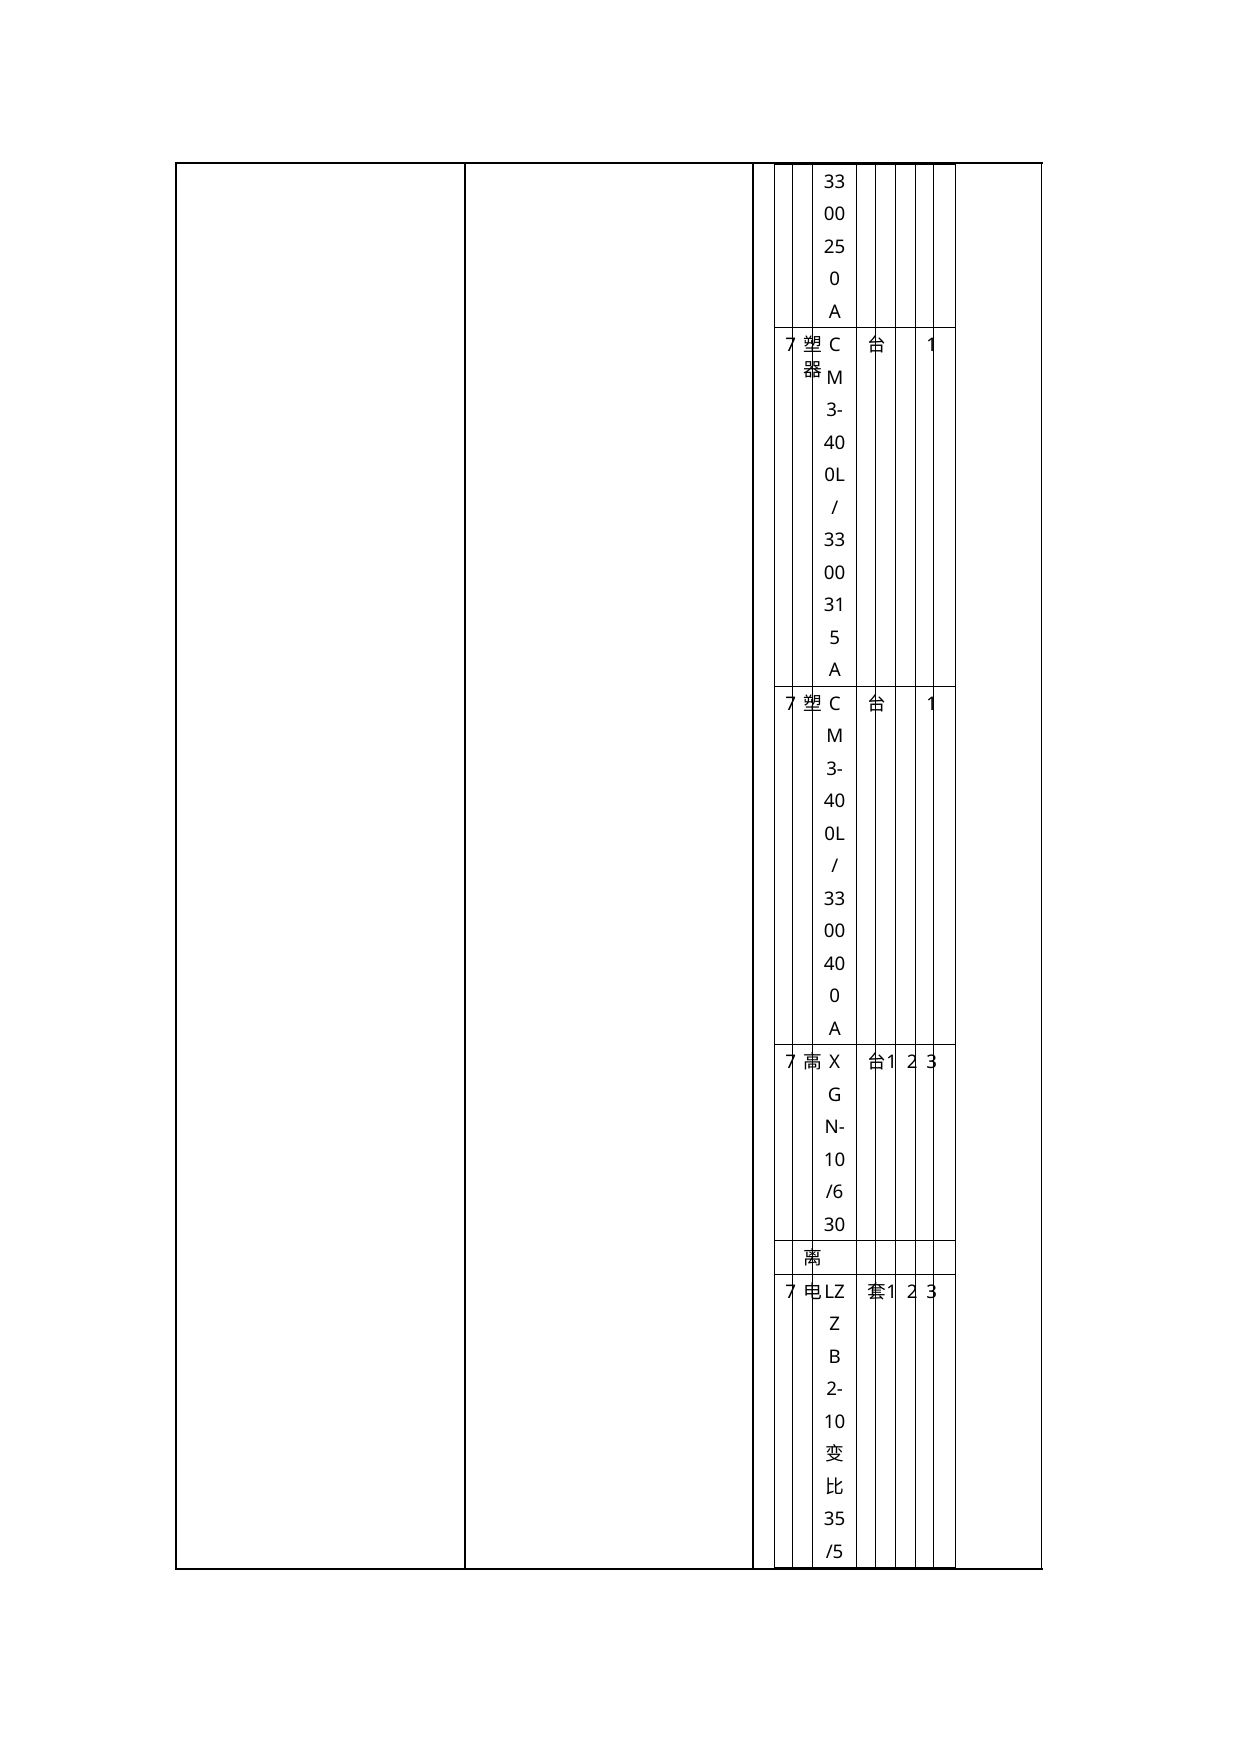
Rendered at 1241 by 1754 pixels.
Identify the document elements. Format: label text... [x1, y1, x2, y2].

table_cell [793, 328, 812, 686]
table_cell [896, 328, 915, 686]
table_cell [876, 1241, 895, 1274]
table_cell [916, 687, 933, 1044]
table_cell [916, 1275, 933, 1567]
table_cell [876, 1045, 895, 1240]
table_cell [813, 1045, 856, 1240]
table_cell [916, 165, 933, 327]
table_cell [956, 164, 1041, 1568]
table_cell 10 [177, 164, 464, 1568]
table_cell [466, 164, 752, 1568]
table_cell [857, 1045, 875, 1240]
table_cell [934, 1045, 955, 1240]
table_cell [775, 687, 792, 1044]
table_cell [896, 1241, 915, 1274]
table_cell [916, 1045, 933, 1240]
table_cell [813, 1275, 856, 1567]
table_cell [857, 1275, 875, 1567]
table_cell [813, 687, 856, 1044]
table_cell [916, 1241, 933, 1274]
table_cell [876, 687, 895, 1044]
table_cell [934, 328, 955, 686]
table_cell [876, 328, 895, 686]
table_cell [813, 328, 856, 686]
table_cell [775, 328, 792, 686]
table_cell [876, 1275, 895, 1567]
table_cell [754, 164, 774, 1568]
table_cell [896, 687, 915, 1044]
table_cell [857, 165, 875, 327]
table_cell [775, 1275, 792, 1567]
table_cell [916, 328, 933, 686]
table_cell [857, 687, 875, 1044]
table_cell [934, 1275, 955, 1567]
table_cell [876, 165, 895, 327]
table_cell [793, 687, 812, 1044]
table_cell [813, 165, 856, 327]
table_cell [793, 1241, 812, 1274]
table_cell [896, 1045, 915, 1240]
table_cell [775, 1241, 792, 1274]
table_cell [775, 1045, 792, 1240]
table_cell [896, 165, 915, 327]
table_cell [793, 1275, 812, 1567]
table_cell [857, 1241, 875, 1274]
table_cell [896, 1275, 915, 1567]
table_cell [813, 1241, 856, 1274]
table_cell [934, 165, 955, 327]
table_cell [934, 1241, 955, 1274]
table_cell [857, 328, 875, 686]
table_cell [775, 165, 792, 327]
table_cell [793, 165, 812, 327]
table_cell [793, 1045, 812, 1240]
table_cell [934, 687, 955, 1044]
